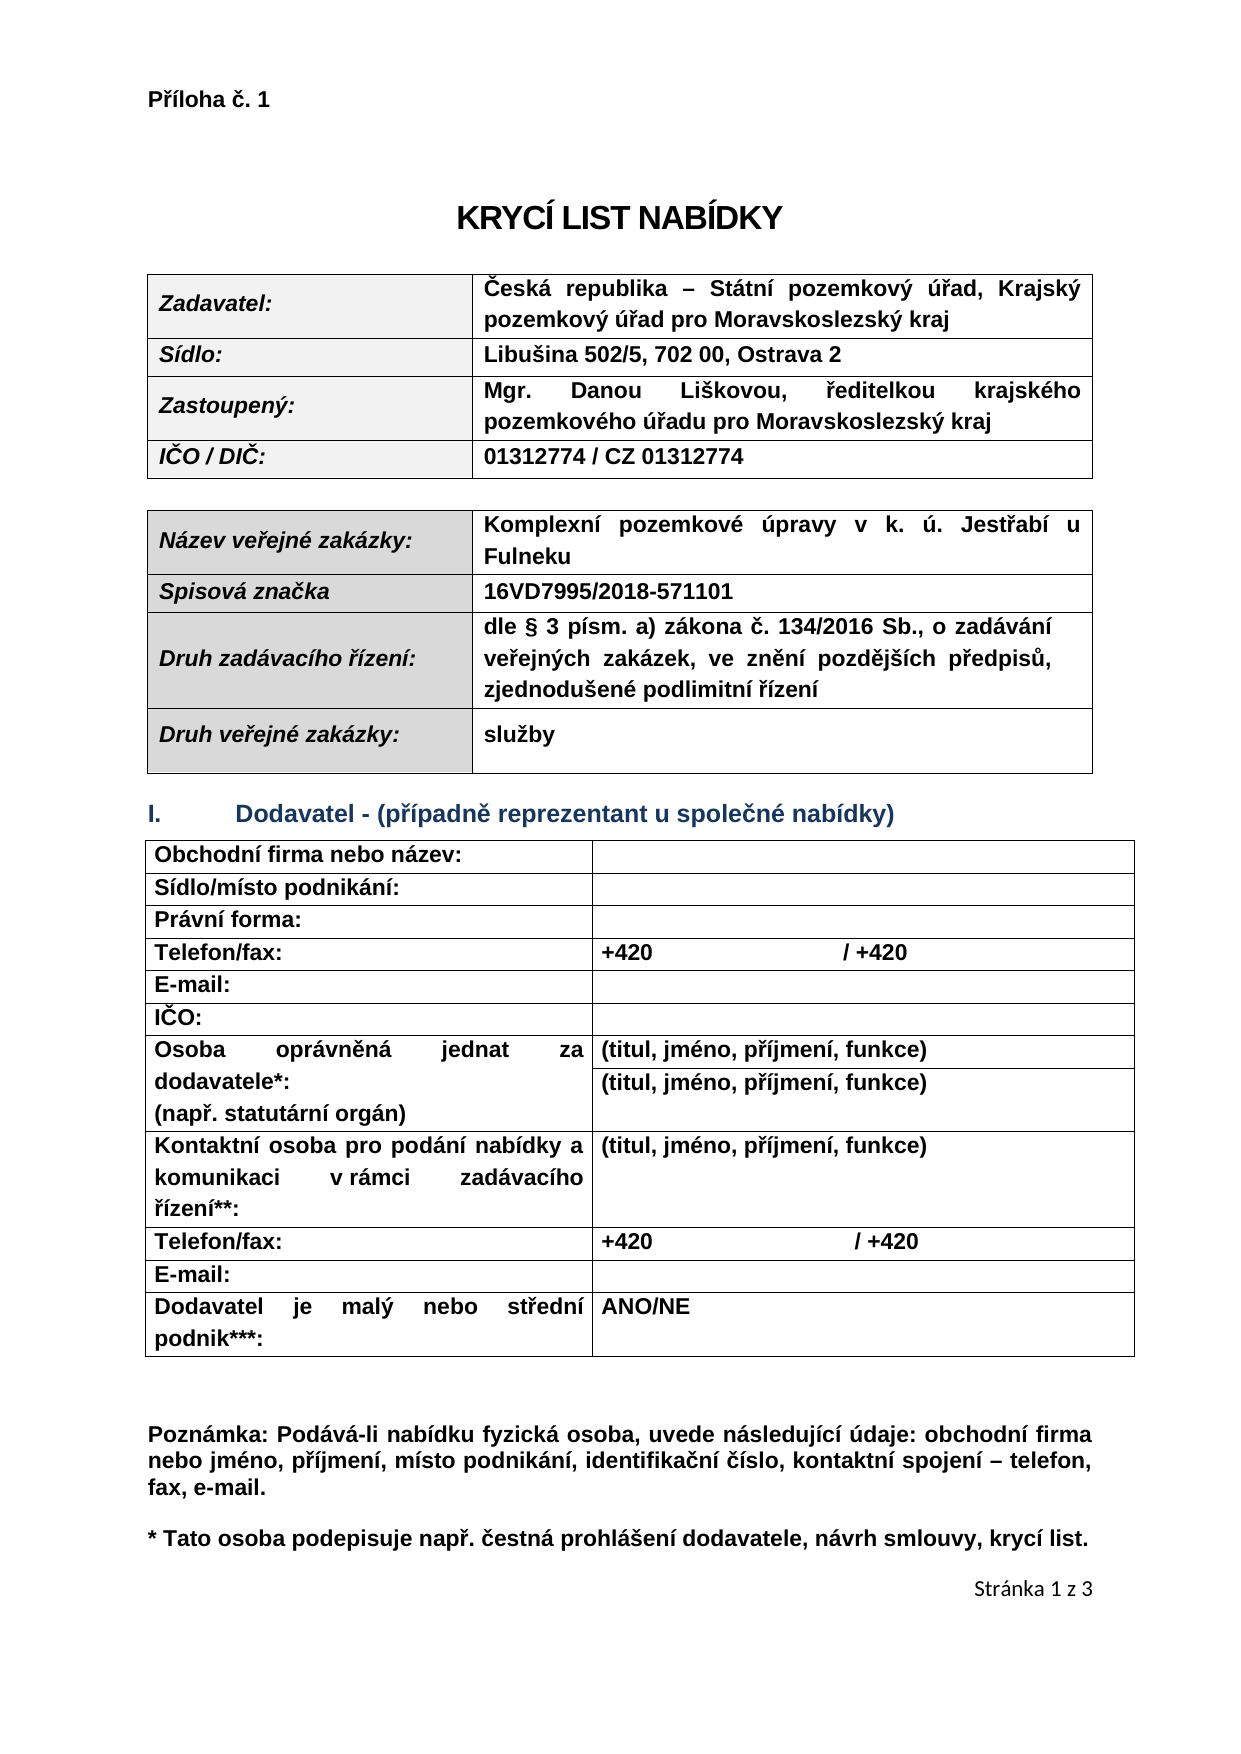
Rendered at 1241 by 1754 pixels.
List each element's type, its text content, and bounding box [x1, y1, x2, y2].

table_cell [593, 1261, 1134, 1292]
table_header Obchodní firma nebo název: [146, 841, 592, 872]
table_cell služby [473, 709, 1092, 772]
table_header [593, 841, 1134, 872]
table_cell Telefon/fax: [146, 1228, 592, 1259]
title Krycí list nabídky [148, 198, 1093, 236]
table_cell E-mail: [146, 971, 592, 1003]
table_header Komplexní pozemkové úpravy v k. ú. Jestřabí u Fulneku [473, 511, 1092, 574]
table_cell [593, 906, 1134, 938]
text Poznámka: Podává-li nabídku fyzická osoba, uvede následující údaje: obchodní firma nebo jméno, příjmení, místo podnikání, identifikační číslo, kontaktní spojení – telefon, fax, e-mail. [148, 1421, 1093, 1500]
table_header Česká republika – Státní pozemkový úřad, Krajský pozemkový úřad pro Moravskoslezský kraj [473, 275, 1092, 338]
table_cell Sídlo/místo podnikání: [146, 874, 592, 905]
table_cell Sídlo: [148, 339, 472, 376]
table_cell [593, 1004, 1134, 1035]
table_cell E-mail: [146, 1261, 592, 1292]
table_cell (titul, jméno, příjmení, funkce) [593, 1132, 1134, 1227]
table_cell 01312774 / CZ 01312774 [473, 441, 1092, 477]
table_cell Mgr. Danou Liškovou, ředitelkou krajského pozemkového úřadu pro Moravskoslezský kraj [473, 377, 1092, 440]
table_cell ANO/NE [593, 1293, 1134, 1356]
table_cell IČO: [146, 1004, 592, 1035]
table_cell dle § 3 písm. a) zákona č. 134/2016 Sb., o zadávání veřejných zakázek, ve znění pozdějších předpisů, zjednodušené podlimitní řízení [473, 613, 1092, 708]
table_cell Dodavatel je malý nebo střední podnik***: [146, 1293, 592, 1356]
table_cell Telefon/fax: [146, 939, 592, 970]
table_cell Osoba oprávněná jednat za dodavatele*: (např. statutární orgán) [146, 1036, 592, 1131]
table_cell Kontaktní osoba pro podání nabídky a komunikaci v rámci zadávacího řízení**: [146, 1132, 592, 1227]
table_cell Právní forma: [146, 906, 592, 938]
subtitle Dodavatel - (případně reprezentant u společné nabídky) [148, 798, 1093, 827]
table_cell +420 / +420 [593, 939, 1134, 970]
table_cell [593, 874, 1134, 905]
table_cell (titul, jméno, příjmení, funkce) [593, 1036, 1134, 1068]
table_cell Spisová značka [148, 575, 472, 612]
table_cell IČO / DIČ: [148, 441, 472, 477]
table_cell (titul, jméno, příjmení, funkce) [593, 1069, 1134, 1131]
text * Tato osoba podepisuje např. čestná prohlášení dodavatele, návrh smlouvy, krycí list. [148, 1525, 1093, 1552]
table_cell 16VD7995/2018-571101 [473, 575, 1092, 612]
table_cell Zastoupený: [148, 377, 472, 440]
table_cell Druh veřejné zakázky: [148, 709, 472, 772]
table_header Zadavatel: [148, 275, 472, 338]
table_cell [593, 971, 1134, 1003]
table_cell +420 / +420 [593, 1228, 1134, 1259]
table_header Název veřejné zakázky: [148, 511, 472, 574]
table_cell Libušina 502/5, 702 00, Ostrava 2 [473, 339, 1092, 376]
table_cell Druh zadávacího řízení: [148, 613, 472, 708]
